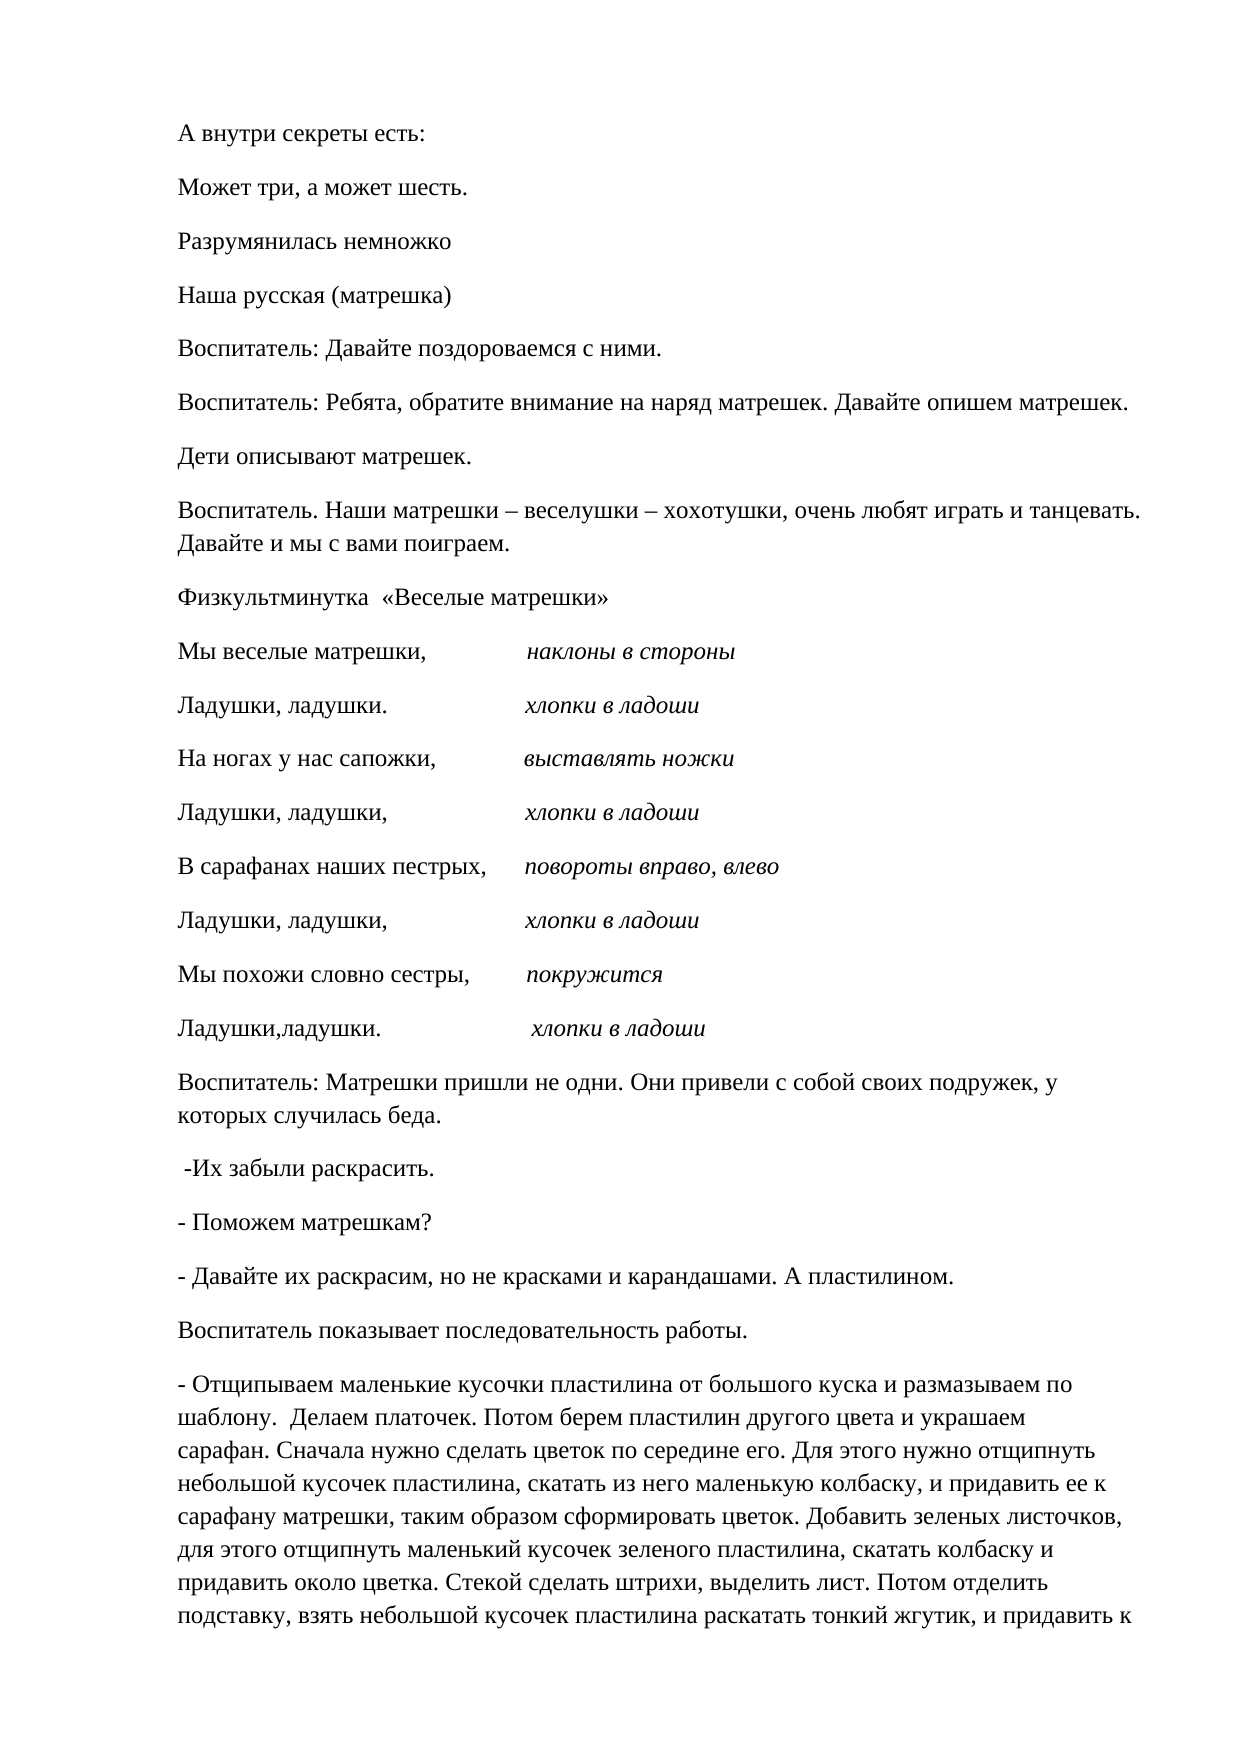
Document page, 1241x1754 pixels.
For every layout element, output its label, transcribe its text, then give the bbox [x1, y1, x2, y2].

text В сарафанах наших пестрых, повороты вправо, влево [177, 851, 1152, 880]
text Воспитатель: Матрешки пришли не одни. Они привели с собой своих подружек, у которых случилась беда. [177, 1067, 1152, 1128]
text Разрумянилась немножко [177, 226, 1152, 254]
text Воспитатель: Ребята, обратите внимание на наряд матрешек. Давайте опишем матрешек. [177, 387, 1152, 416]
text Воспитатель показывает последовательность работы. [177, 1315, 1152, 1344]
text - Давайте их раскрасим, но не красками и карандашами. А пластилином. [177, 1261, 1152, 1290]
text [177, 1369, 1152, 1629]
text - Поможем матрешкам? [177, 1207, 1152, 1236]
text Мы похожи словно сестры, покружится [177, 959, 1152, 988]
text А внутри секреты есть: [177, 118, 1152, 147]
text На ногах у нас сапожки, выставлять ножки [177, 743, 1152, 772]
text Физкультминутка «Веселые матрешки» [177, 582, 1152, 611]
text Может три, а может шесть. [177, 172, 1152, 201]
text Ладушки, ладушки, хлопки в ладоши [177, 797, 1152, 826]
text Ладушки, ладушки, хлопки в ладоши [177, 905, 1152, 934]
text Воспитатель: Давайте поздороваемся с ними. [177, 333, 1152, 362]
text -Их забыли раскрасить. [177, 1153, 1152, 1182]
text Ладушки, ладушки. хлопки в ладоши [177, 690, 1152, 718]
text Воспитатель. Наши матрешки – веселушки – хохотушки, очень любят играть и танцевать. Давайте и мы с вами поиграем. [177, 495, 1152, 557]
text Ладушки,ладушки. хлопки в ладоши [177, 1013, 1152, 1042]
text Дети описывают матрешек. [177, 441, 1152, 470]
text Наша русская (матрешка) [177, 280, 1152, 308]
text Мы веселые матрешки, наклоны в стороны [177, 636, 1152, 664]
